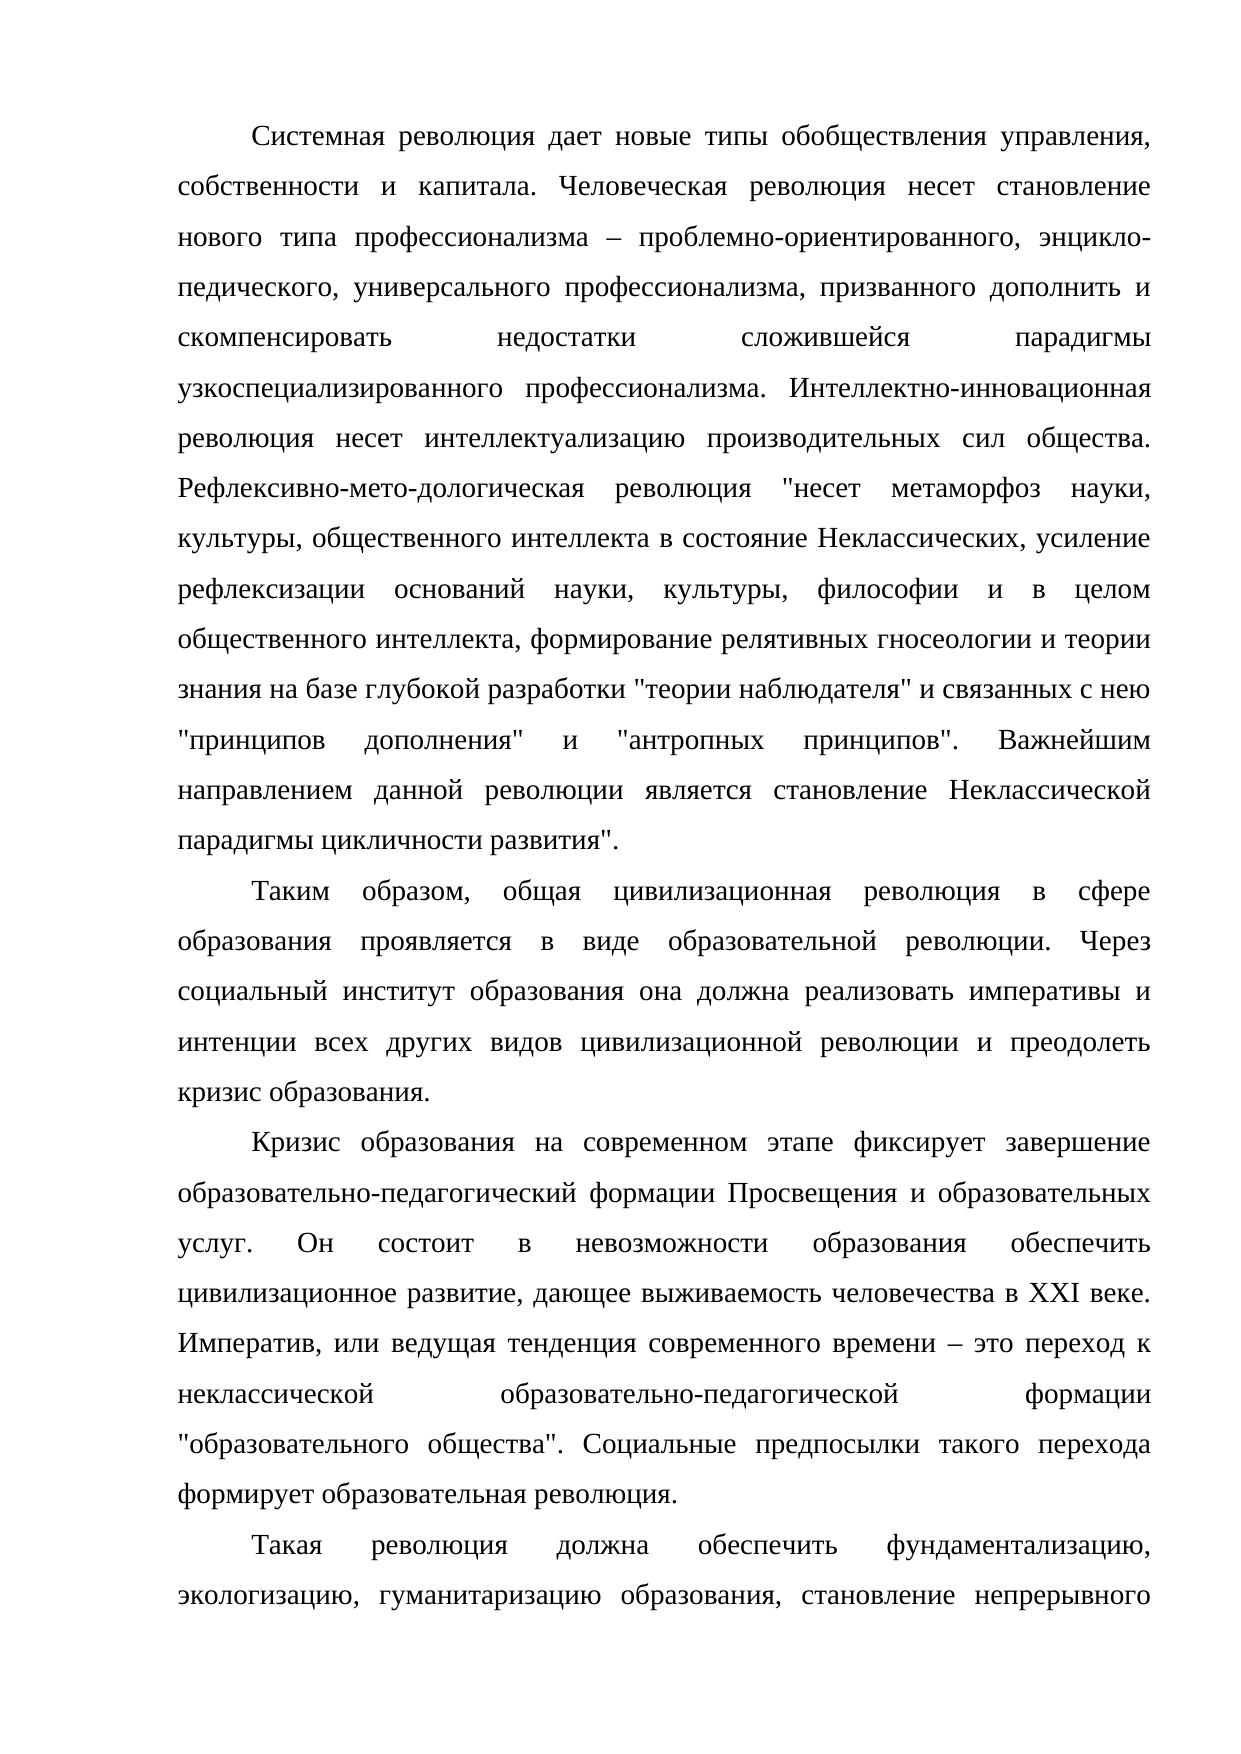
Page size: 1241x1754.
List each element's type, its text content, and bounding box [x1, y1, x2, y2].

text Таким образом, общая цивилизационная революция в сфере образования проявляется в виде образовательной революции. Через социальный институт образования она должна реализовать императивы и интенции всех других видов цивилизационной революции и преодолеть кризис образования. [177, 873, 1152, 1108]
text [177, 1527, 1152, 1611]
text Кризис образования на современном этапе фиксирует завершение образовательно-педагогический формации Просвещения и образовательных услуг. Он состоит в невозможности образования обеспечить цивилизационное развитие, дающее выживаемость человечества в XXI веке. Императив, или ведущая тенденция современного времени – это переход к неклассической образовательно-педагогической формации "образовательного общества". Социальные предпосылки такого перехода формирует образовательная революция. [177, 1124, 1152, 1510]
text Системная революция дает новые типы обобществления управления, собственности и капитала. Человеческая революция несет становление нового типа профессионализма – проблемно-ориентированного, энцикло-педического, универсального профессионализма, призванного дополнить и скомпенсировать недостатки сложившейся парадигмы узкоспециализированного профессионализма. Интеллектно-инновационная революция несет интеллектуализацию производительных сил общества. Рефлексивно-мето-дологическая революция "несет метаморфоз науки, культуры, общественного интеллекта в состояние Неклассических, усиление рефлексизации оснований науки, культуры, философии и в целом общественного интеллекта, формирование релятивных гносеологии и теории знания на базе глубокой разработки "теории наблюдателя" и связанных с нею "принципов дополнения" и "антропных принципов". Важнейшим направлением данной революции является становление Неклассической парадигмы цикличности развития". [177, 118, 1152, 856]
